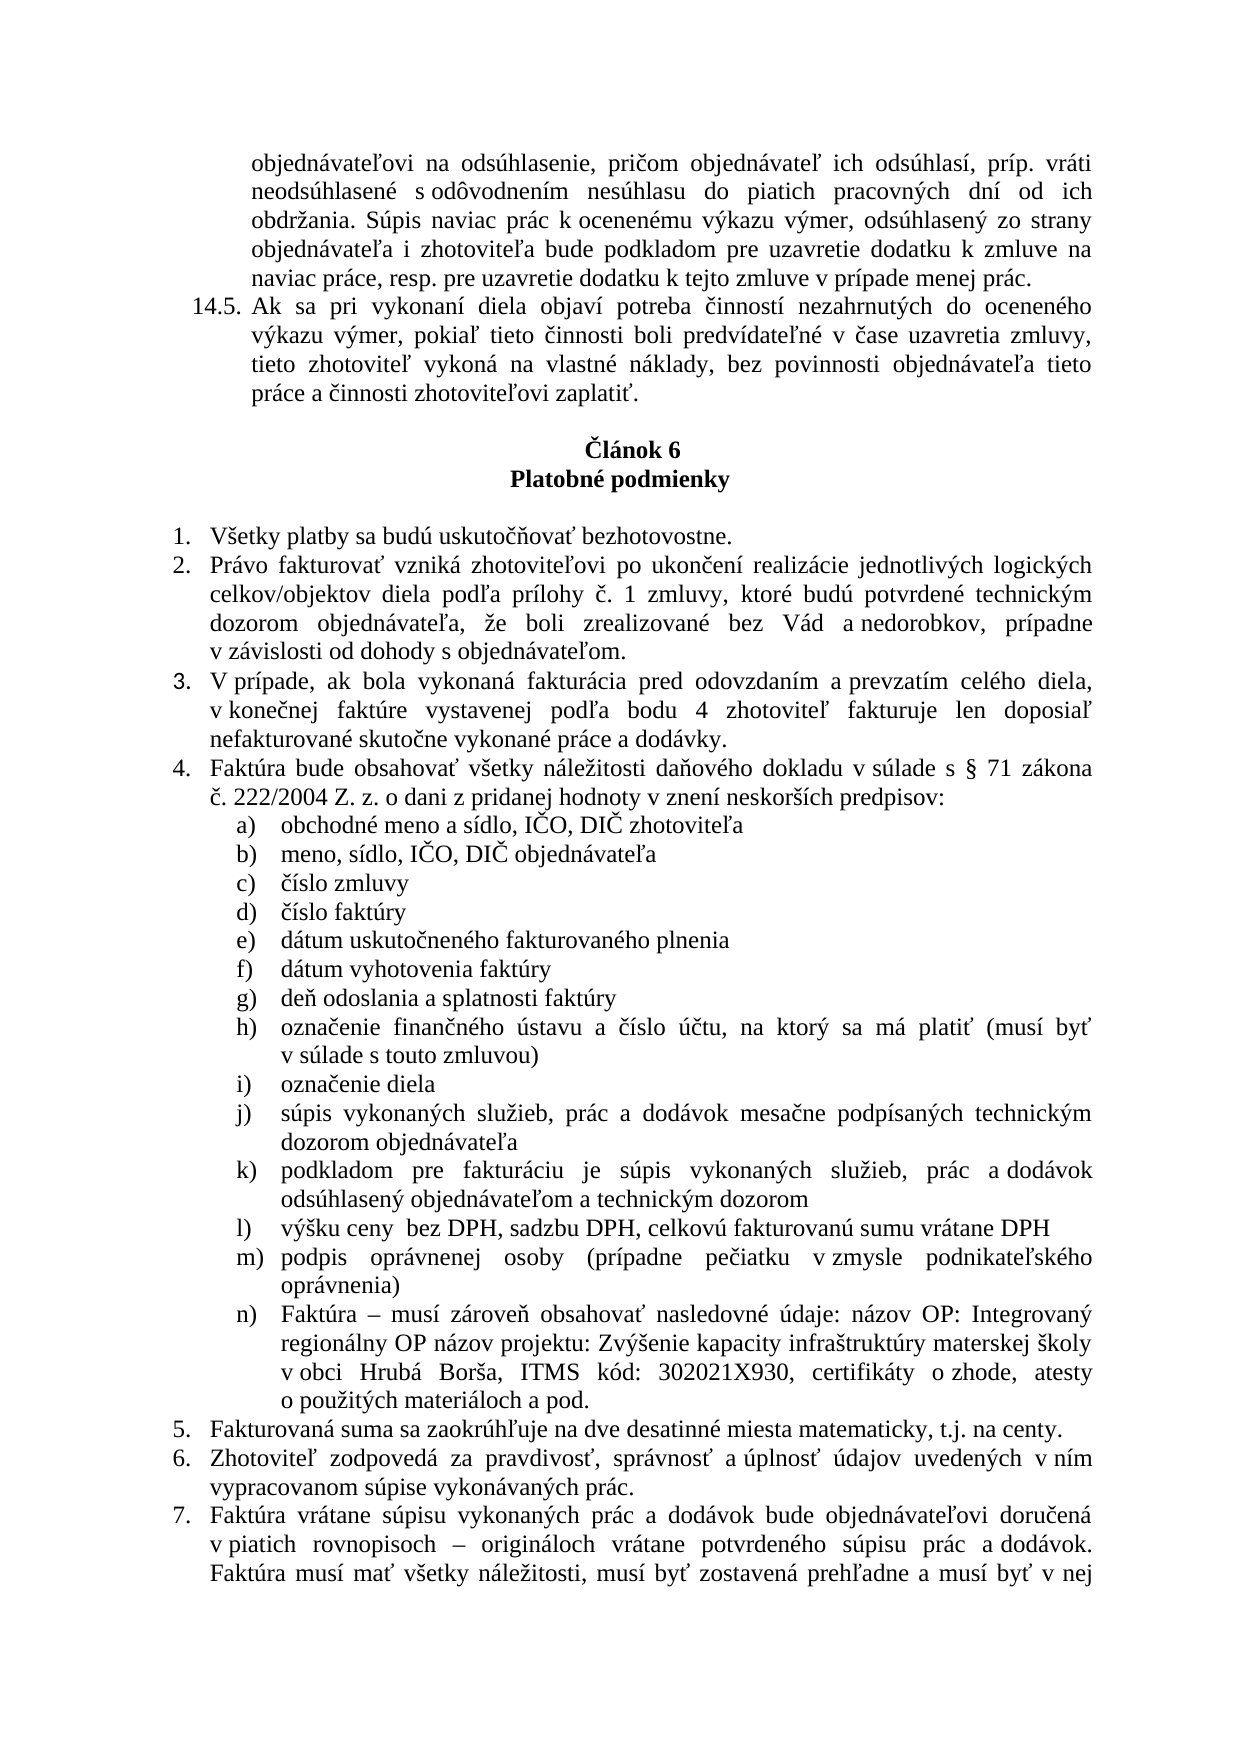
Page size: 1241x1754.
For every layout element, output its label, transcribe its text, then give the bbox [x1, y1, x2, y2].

list Právo fakturovať vzniká zhotoviteľovi po ukončení realizácie jednotlivých logických celkov/objektov diela podľa prílohy č. 1 zmluvy, ktoré budú potvrdené technickým dozorom objednávateľa, že boli zrealizované bez Vád a nedorobkov, prípadne v závislosti od dohody s objednávateľom. [172, 550, 1093, 665]
list číslo faktúry [236, 897, 1093, 926]
list deň odoslania a splatnosti faktúry [236, 983, 1093, 1012]
list Faktúra bude obsahovať všetky náležitosti daňového dokladu v súlade s § 71 zákona č. 222/2004 Z. z. o dani z pridanej hodnoty v znení neskorších predpisov: [172, 753, 1093, 811]
list podpis oprávnenej osoby (prípadne pečiatku v zmysle podnikateľského oprávnenia) [236, 1242, 1093, 1299]
list dátum vyhotovenia faktúry [236, 954, 1093, 983]
list číslo zmluvy [236, 868, 1093, 897]
list obchodné meno a sídlo, IČO, DIČ zhotoviteľa [236, 811, 1093, 839]
list označenie finančného ústavu a číslo účtu, na ktorý sa má platiť (musí byť v súlade s touto zmluvou) [236, 1012, 1093, 1069]
list meno, sídlo, IČO, DIČ objednávateľa [236, 839, 1093, 868]
text Článok 6 [173, 435, 1093, 464]
list V prípade, ak bola vykonaná fakturácia pred odovzdaním a prevzatím celého diela, v konečnej faktúre vystavenej podľa bodu 4 zhotoviteľ fakturuje len doposiaľ nefakturované skutočne vykonané práce a dodávky. [172, 665, 1093, 753]
list Zhotoviteľ zodpovedá za pravdivosť, správnosť a úplnosť údajov uvedených v ním vypracovanom súpise vykonávaných prác. [172, 1443, 1093, 1501]
list podkladom pre fakturáciu je súpis vykonaných služieb, prác a dodávok odsúhlasený objednávateľom a technickým dozorom [236, 1156, 1093, 1213]
list Fakturovaná suma sa zaokrúhľuje na dve desatinné miesta matematicky, t.j. na centy. [172, 1414, 1093, 1443]
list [172, 1501, 1093, 1587]
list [192, 148, 1093, 291]
list Všetky platby sa budú uskutočňovať bezhotovostne. [172, 521, 1093, 550]
list výšku ceny bez DPH, sadzbu DPH, celkovú fakturovanú sumu vrátane DPH [236, 1213, 1093, 1242]
text Platobné podmienky [148, 464, 1093, 493]
list dátum uskutočneného fakturovaného plnenia [236, 926, 1093, 954]
list Ak sa pri vykonaní diela objaví potreba činností nezahrnutých do oceneného výkazu výmer, pokiaľ tieto činnosti boli predvídateľné v čase uzavretia zmluvy, tieto zhotoviteľ vykoná na vlastné náklady, bez povinnosti objednávateľa tieto práce a činnosti zhotoviteľovi zaplatiť. [192, 291, 1093, 406]
list Faktúra – musí zároveň obsahovať nasledovné údaje: názov OP: Integrovaný regionálny OP názov projektu: Zvýšenie kapacity infraštruktúry materskej školy v obci Hrubá Borša, ITMS kód: 302021X930, certifikáty o zhode, atesty o použitých materiáloch a pod. [236, 1299, 1093, 1414]
list označenie diela [236, 1069, 1093, 1098]
list súpis vykonaných služieb, prác a dodávok mesačne podpísaných technickým dozorom objednávateľa [236, 1098, 1093, 1156]
